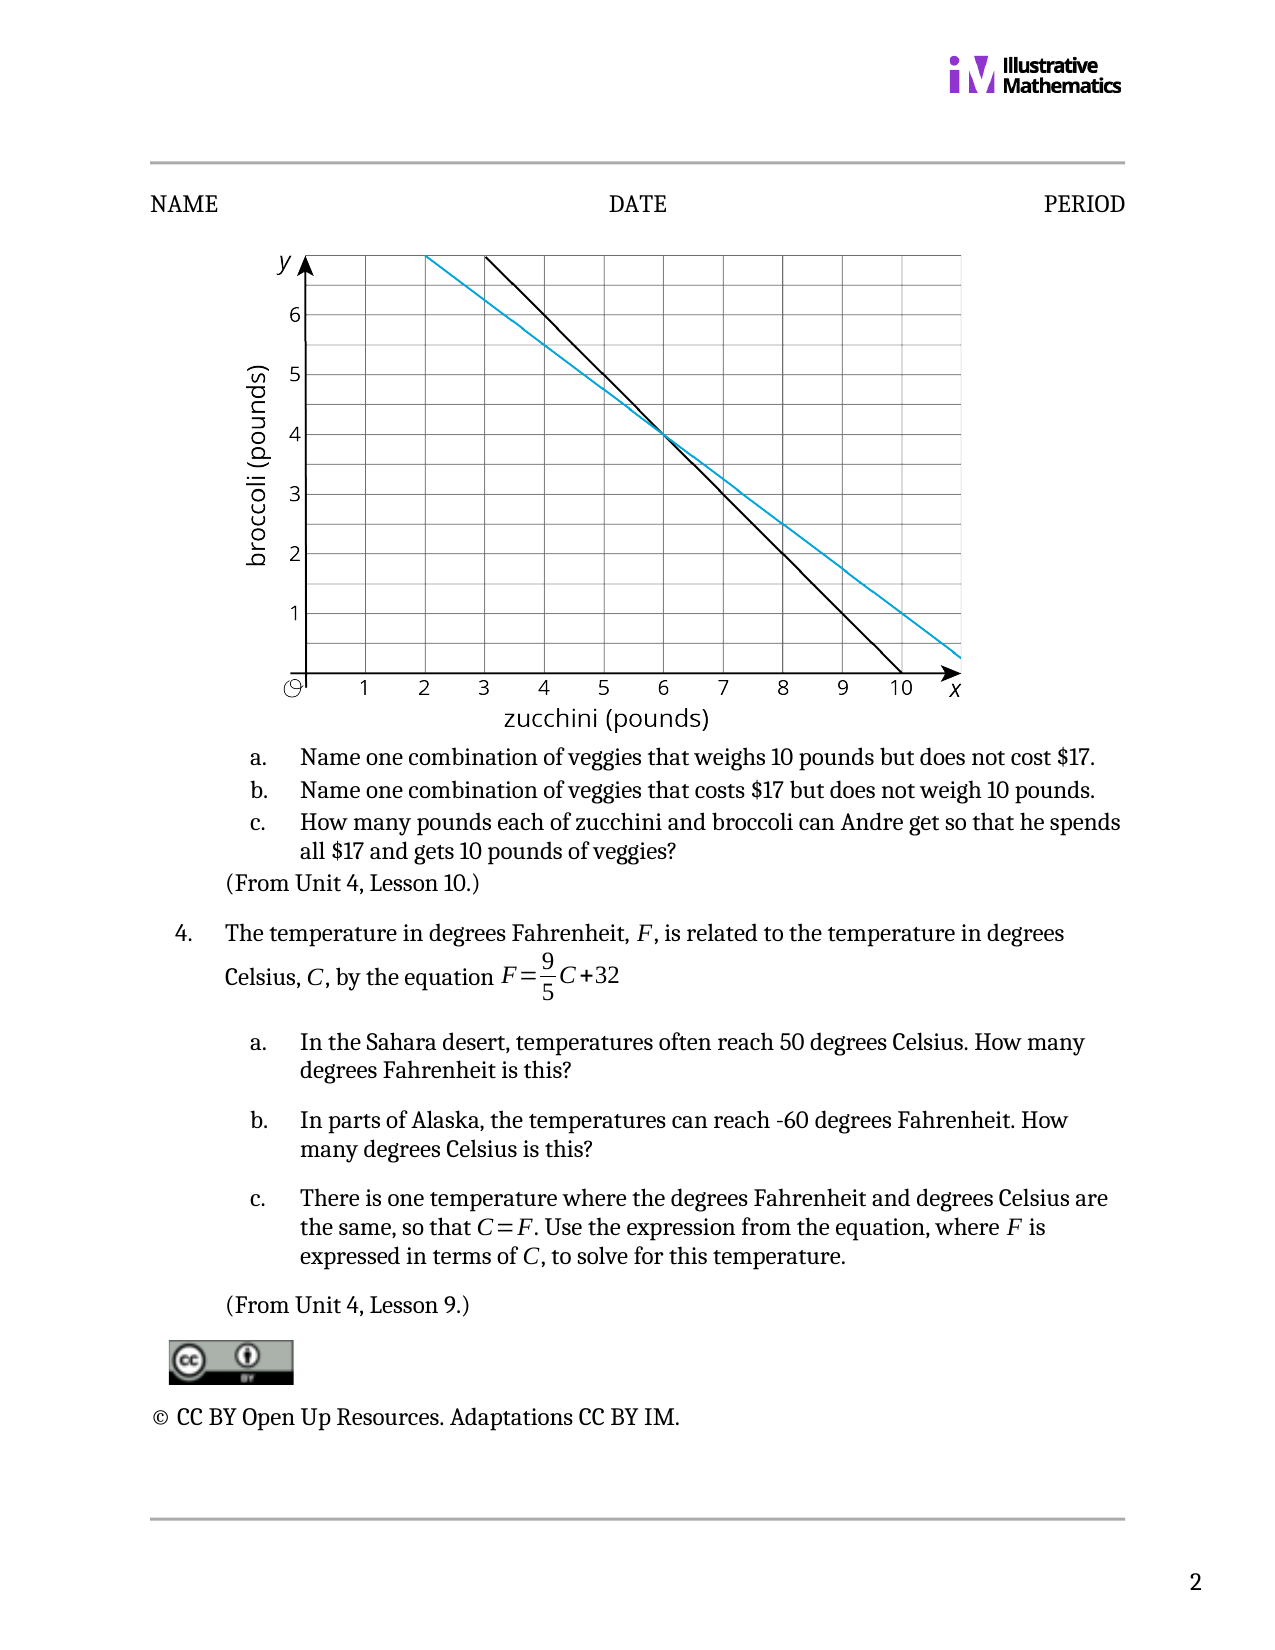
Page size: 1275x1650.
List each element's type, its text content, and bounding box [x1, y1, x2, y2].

list In parts of Alaska, the temperatures can reach -60 degrees Fahrenheit. How many degrees Celsius is this? [250, 1106, 1125, 1163]
text © CC BY Open Up Resources. Adaptations CC BY IM. [150, 1403, 1125, 1432]
picture [243, 247, 962, 734]
list There is one temperature where the degrees Fahrenheit and degrees Celsius are the same, so that . Use the expression from the equation, where is expressed in terms of , to solve for this temperature. [250, 1184, 1125, 1270]
list How many pounds each of zucchini and broccoli can Andre get so that he spends all $17 and gets 10 pounds of veggies? [250, 808, 1125, 866]
list The temperature in degrees Fahrenheit, , is related to the temperature in degrees Celsius, , by the equation [175, 919, 1125, 1007]
picture [168, 1340, 294, 1385]
list In the Sahara desert, temperatures often reach 50 degrees Celsius. How many degrees Fahrenheit is this? [250, 1027, 1125, 1085]
list (From Unit 4, Lesson 9.) [175, 1291, 1125, 1320]
list Name one combination of veggies that weighs 10 pounds but does not cost $17. [250, 743, 1125, 772]
list Name one combination of veggies that costs $17 but does not weigh 10 pounds. [250, 776, 1125, 804]
list (From Unit 4, Lesson 10.) [175, 869, 1125, 898]
picture [949, 55, 1121, 93]
